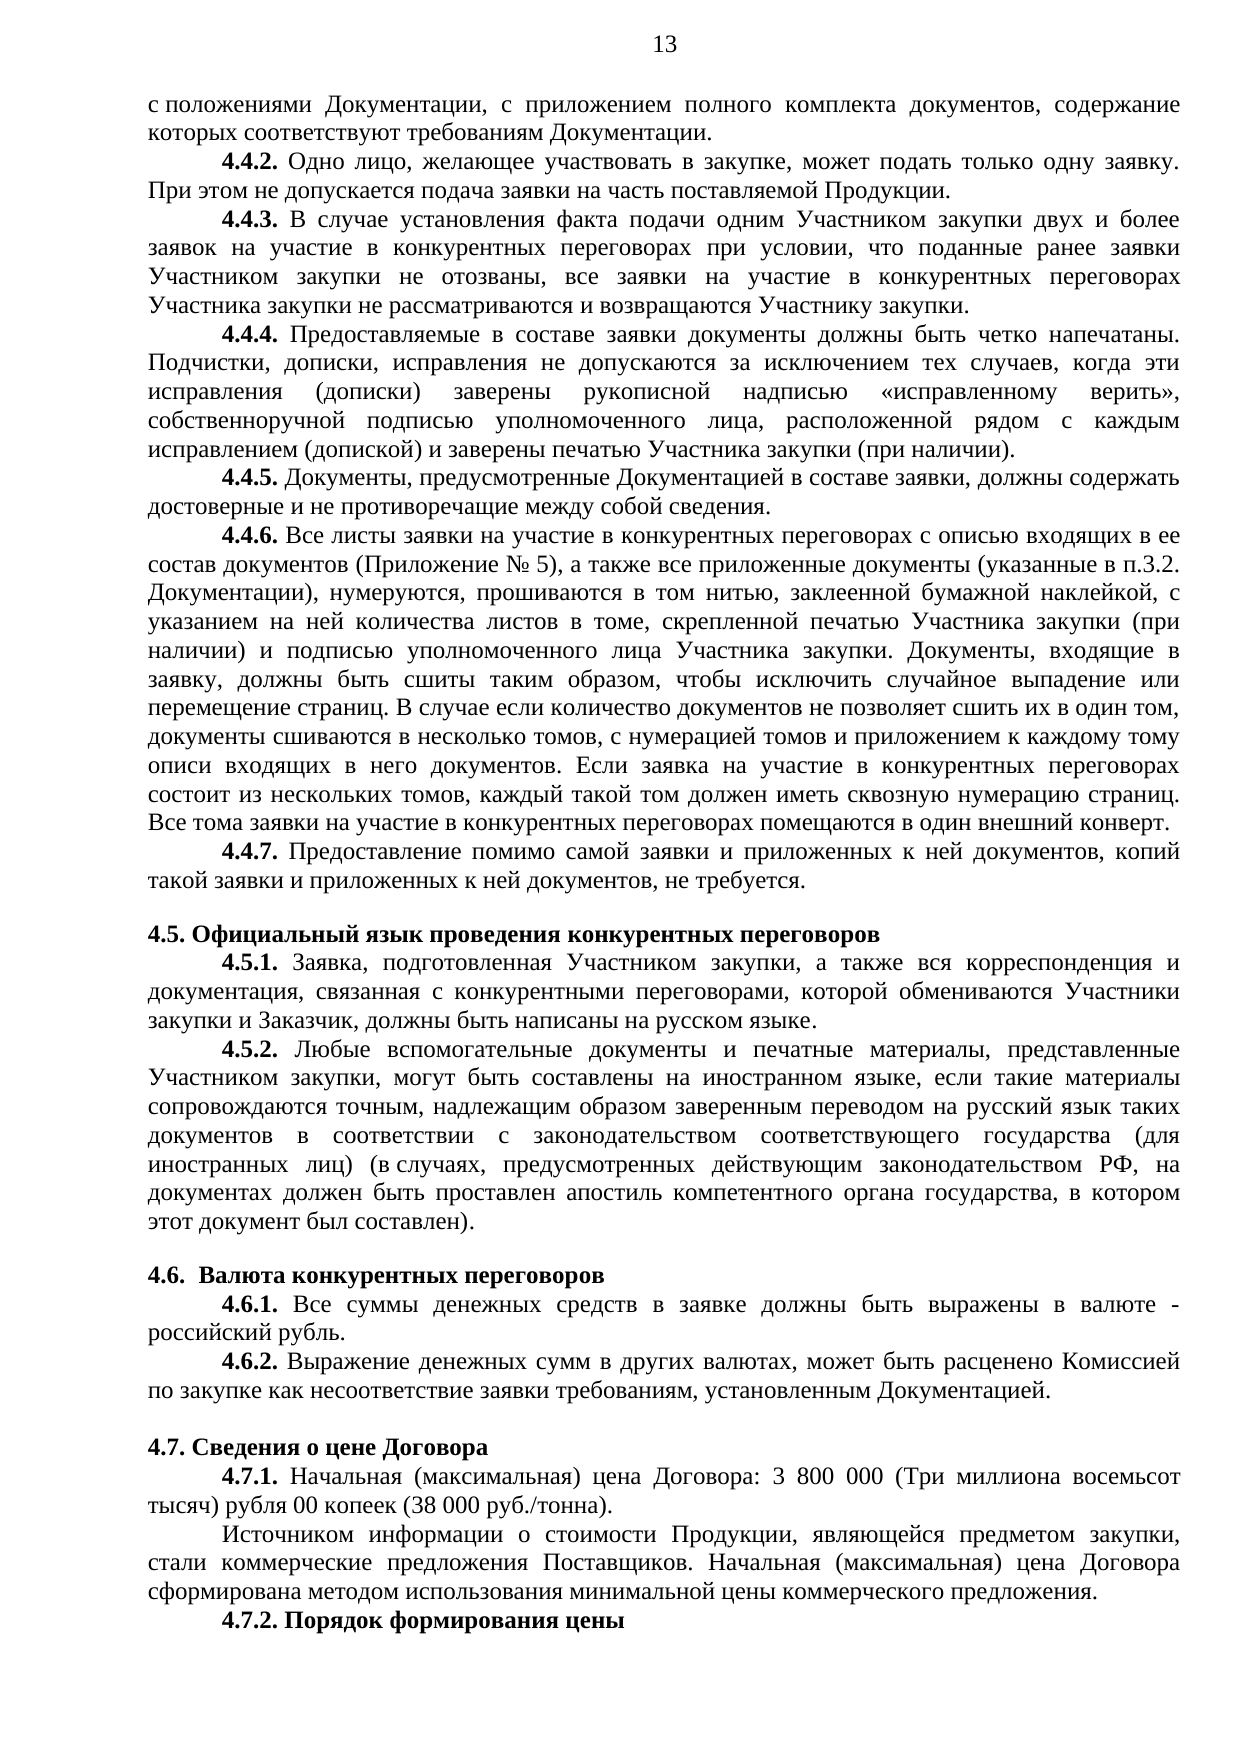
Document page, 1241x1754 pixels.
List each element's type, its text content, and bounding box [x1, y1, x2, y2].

text 4.7.2. Порядок формирования цены [148, 1605, 1181, 1634]
text 4.7. Сведения о цене Договора [148, 1432, 1181, 1461]
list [148, 89, 1181, 146]
text 4.4.3. В случае установления факта подачи одним Участником закупки двух и более заявок на участие в конкурентных переговорах при условии, что поданные ранее заявки Участником закупки не отозваны, все заявки на участие в конкурентных переговорах Участника закупки не рассматриваются и возвращаются Участнику закупки. [148, 204, 1181, 319]
text 4.4.6. Все листы заявки на участие в конкурентных переговорах с описью входящих в ее состав документов (Приложение № 5), а также все приложенные документы (указанные в п.3.2. Документации), нумеруются, прошиваются в том нитью, заклеенной бумажной наклейкой, с указанием на ней количества листов в томе, скрепленной печатью Участника закупки (при наличии) и подписью уполномоченного лица Участника закупки. Документы, входящие в заявку, должны быть сшиты таким образом, чтобы исключить случайное выпадение или перемещение страниц. В случае если количество документов не позволяет сшить их в один том, документы сшиваются в несколько томов, с нумерацией томов и приложением к каждому тому описи входящих в него документов. Если заявка на участие в конкурентных переговорах состоит из нескольких томов, каждый такой том должен иметь сквозную нумерацию страниц. Все тома заявки на участие в конкурентных переговорах помещаются в один внешний конверт. [148, 520, 1181, 836]
text 4.7.1. Начальная (максимальная) цена Договора: 3 800 000 (Три миллиона восемьсот тысяч) рубля 00 копеек (38 000 руб./тонна). [148, 1461, 1181, 1519]
text 4.6.1. Все суммы денежных средств в заявке должны быть выражены в валюте - российский рубль. [148, 1289, 1181, 1346]
list Валюта конкурентных переговоров [148, 1260, 1181, 1289]
text 4.5.2. Любые вспомогательные документы и печатные материалы, представленные Участником закупки, могут быть составлены на иностранном языке, если такие материалы сопровождаются точным, надлежащим образом заверенным переводом на русский язык таких документов в соответствии с законодательством соответствующего государства (для иностранных лиц) (в случаях, предусмотренных действующим законодательством РФ, на документах должен быть проставлен апостиль компетентного органа государства, в котором этот документ был составлен). [148, 1034, 1181, 1235]
text 4.4.5. Документы, предусмотренные Документацией в составе заявки, должны содержать достоверные и не противоречащие между собой сведения. [148, 462, 1181, 520]
subtitle 4.5. Официальный язык проведения конкурентных переговоров [148, 919, 1181, 947]
text 4.4.7. Предоставление помимо самой заявки и приложенных к ней документов, копий такой заявки и приложенных к ней документов, не требуется. [148, 836, 1181, 894]
text 4.5.1. Заявка, подготовленная Участником закупки, а также вся корреспонденция и документация, связанная с конкурентными переговорами, которой обмениваются Участники закупки и Заказчик, должны быть написаны на русском языке. [148, 947, 1181, 1034]
text Источником информации о стоимости Продукции, являющейся предметом закупки, стали коммерческие предложения Поставщиков. Начальная (максимальная) цена Договора сформирована методом использования минимальной цены коммерческого предложения. [148, 1519, 1181, 1605]
text 4.4.2. Одно лицо, желающее участвовать в закупке, может подать только одну заявку. При этом не допускается подача заявки на часть поставляемой Продукции. [148, 146, 1181, 204]
text 4.4.4. Предоставляемые в составе заявки документы должны быть четко напечатаны. Подчистки, дописки, исправления не допускаются за исключением тех случаев, когда эти исправления (дописки) заверены рукописной надписью «исправленному верить», собственноручной подписью уполномоченного лица, расположенной рядом с каждым исправлением (допиской) и заверены печатью Участника закупки (при наличии). [148, 319, 1181, 462]
text 4.6.2. Выражение денежных сумм в других валютах, может быть расценено Комиссией по закупке как несоответствие заявки требованиям, установленным Документацией. [148, 1346, 1181, 1404]
